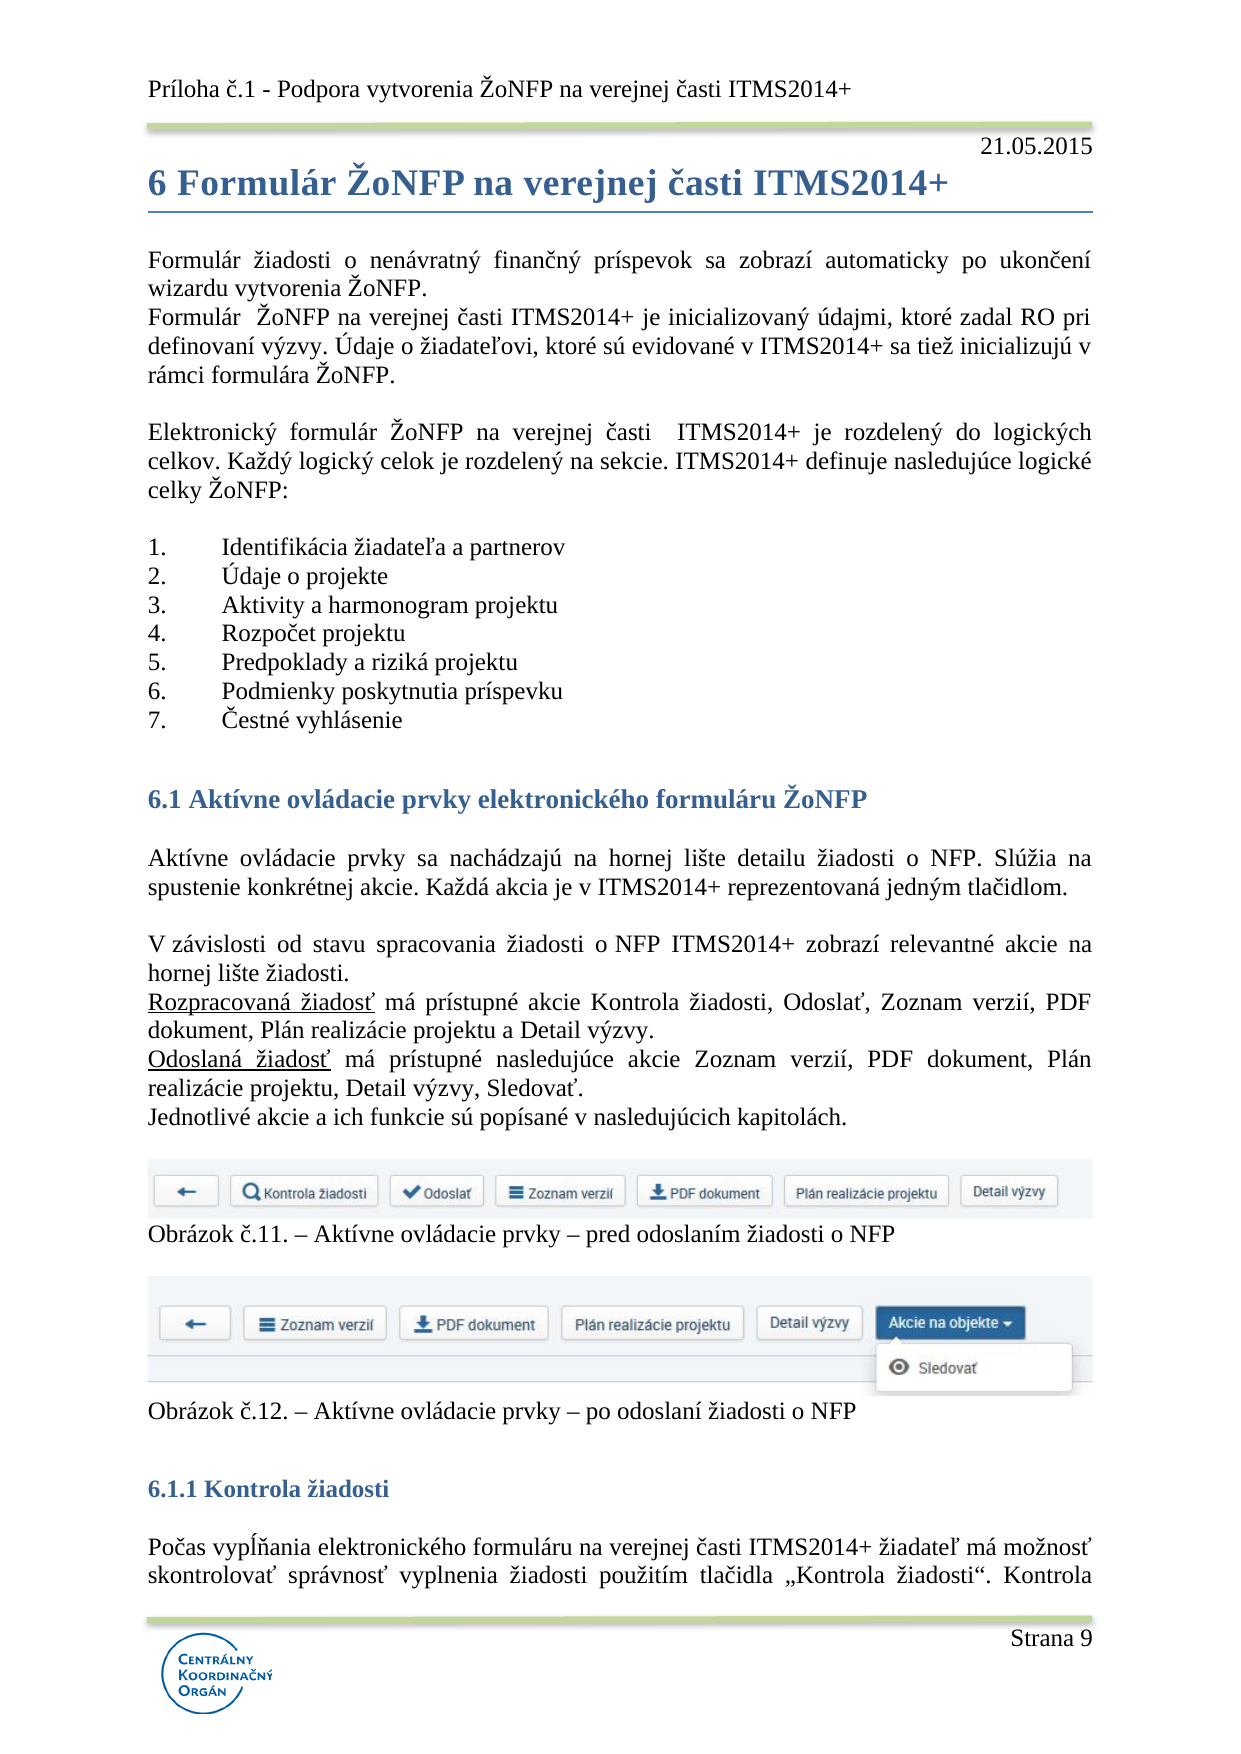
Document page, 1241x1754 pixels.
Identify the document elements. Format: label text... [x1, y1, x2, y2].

text V závislosti od stavu spracovania žiadosti o NFP ITMS2014+ zobrazí relevantné akcie na hornej lište žiadosti. [148, 929, 1093, 987]
text 5. Predpoklady a riziká projektu [148, 647, 1093, 676]
text 6.1 Aktívne ovládacie prvky elektronického formuláru ŽoNFP [148, 783, 1093, 814]
text Odoslaná žiadosť má prístupné nasledujúce akcie Zoznam verzií, PDF dokument, Plán realizácie projektu, Detail výzvy, Sledovať. [148, 1044, 1093, 1102]
text 4. Rozpočet projektu [148, 618, 1093, 647]
text Rozpracovaná žiadosť má prístupné akcie Kontrola žiadosti, Odoslať, Zoznam verzií, PDF dokument, Plán realizácie projektu a Detail výzvy. [148, 987, 1093, 1044]
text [148, 1532, 1093, 1589]
text Obrázok č.11. – Aktívne ovládacie prvky – pred odoslaním žiadosti o NFP [148, 1219, 1093, 1247]
text 6. Podmienky poskytnutia príspevku [148, 676, 1093, 705]
text 3. Aktivity a harmonogram projektu [148, 590, 1093, 618]
picture [159, 1631, 272, 1713]
text 1. Identifikácia žiadateľa a partnerov [148, 532, 1093, 561]
text 7. Čestné vyhlásenie [148, 705, 1093, 733]
picture [147, 1276, 1093, 1396]
text Formulár ŽoNFP na verejnej časti ITMS2014+ je inicializovaný údajmi, ktoré zadal RO pri definovaní výzvy. Údaje o žiadateľovi, ktoré sú evidované v ITMS2014+ sa tiež inicializujú v rámci formulára ŽoNFP. [148, 302, 1093, 388]
text Aktívne ovládacie prvky sa nachádzajú na hornej lište detailu žiadosti o NFP. Slúžia na spustenie konkrétnej akcie. Každá akcia je v ITMS2014+ reprezentovaná jedným tlačidlom. [148, 843, 1093, 901]
text 2. Údaje o projekte [148, 561, 1093, 590]
picture [147, 1159, 1093, 1219]
text 6.1.1 Kontrola žiadosti [148, 1474, 1093, 1503]
text 6 Formulár ŽoNFP na verejnej časti ITMS2014+ [148, 160, 1093, 211]
text Formulár žiadosti o nenávratný finančný príspevok sa zobrazí automaticky po ukončení wizardu vytvorenia ŽoNFP. [148, 245, 1093, 302]
text Elektronický formulár ŽoNFP na verejnej časti ITMS2014+ je rozdelený do logických celkov. Každý logický celok je rozdelený na sekcie. ITMS2014+ definuje nasledujúce logické celky ŽoNFP: [148, 417, 1093, 503]
text Obrázok č.12. – Aktívne ovládacie prvky – po odoslaní žiadosti o NFP [148, 1396, 1093, 1425]
text Jednotlivé akcie a ich funkcie sú popísané v nasledujúcich kapitolách. [148, 1102, 1093, 1131]
